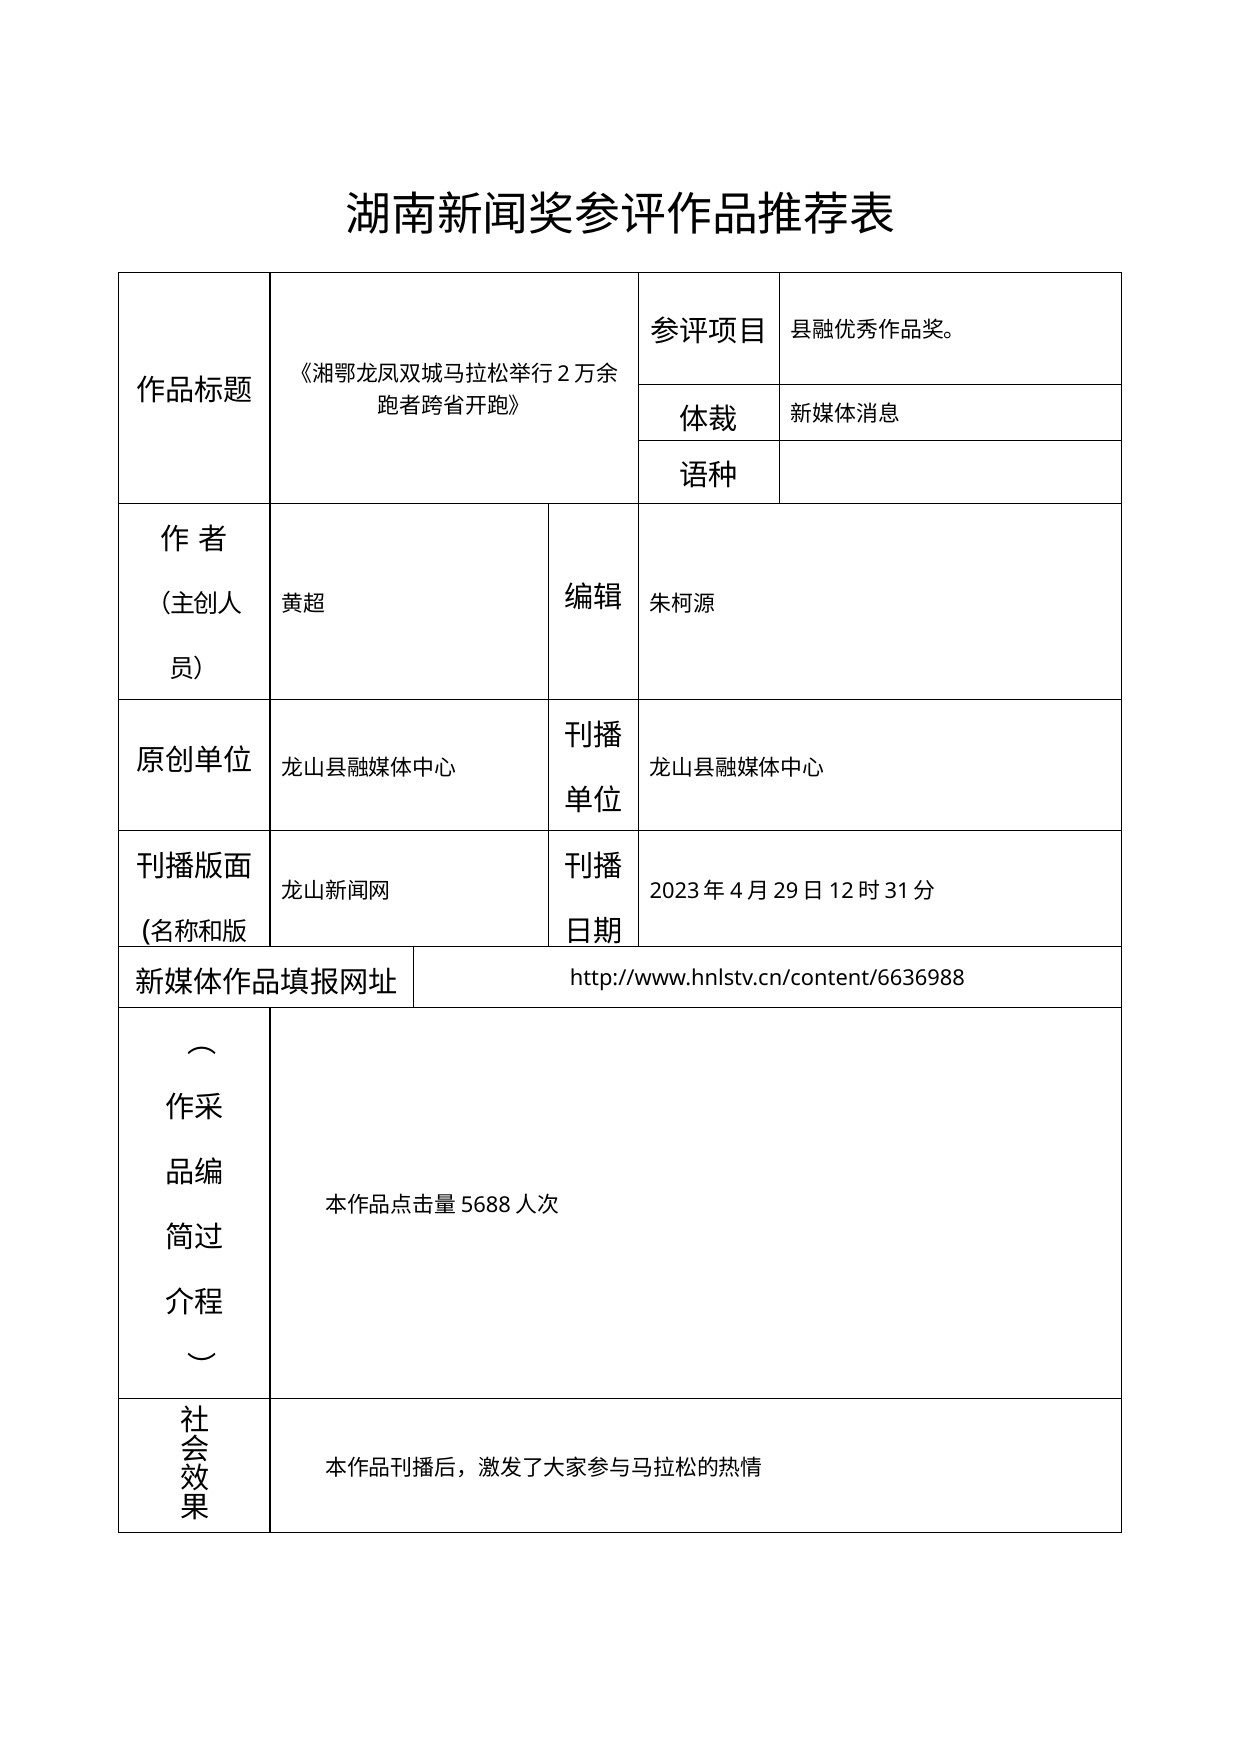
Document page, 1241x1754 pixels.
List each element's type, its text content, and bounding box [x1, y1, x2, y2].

table_cell 社 会 效 果 [119, 1399, 269, 1532]
table_cell 黄超 [271, 504, 548, 699]
table_cell 刊播日期 [549, 831, 638, 946]
table_cell 龙山县融媒体中心 [639, 700, 1121, 830]
table_cell 体裁 [639, 385, 779, 439]
table_cell 刊播单位 [549, 700, 638, 830]
table_header 作品标题 [119, 273, 269, 503]
text 湖南新闻奖参评作品推荐表 [187, 162, 1053, 259]
table_cell [780, 441, 1121, 503]
table_cell 龙山新闻网 [271, 831, 548, 946]
table_cell 语种 [639, 441, 779, 503]
table_cell 原创单位 [119, 700, 269, 830]
table_cell ︵ 作采 品编 简过 介程 ︶ [119, 1008, 269, 1398]
table_cell 本作品点击量5688人次 [271, 1008, 1121, 1398]
table_cell http://www.hnlstv.cn/content/6636988 [414, 947, 1121, 1007]
table_header 《湘鄂龙凤双城马拉松举行2万余跑者跨省开跑》 [271, 273, 638, 503]
table_cell 编辑 [549, 504, 638, 699]
table_header 参评项目 [639, 273, 779, 383]
table_cell 2023年4月29日12时31分 [639, 831, 1121, 946]
table_cell 龙山县融媒体中心 [271, 700, 548, 830]
table_cell 新媒体作品填报网址 [119, 947, 413, 1007]
table_header 县融优秀作品奖。 [780, 273, 1121, 383]
table_cell 刊播版面(名称和版次) [119, 831, 269, 946]
table_cell 朱柯源 [639, 504, 1121, 699]
table_cell 作 者 （主创人员） [119, 504, 269, 699]
table_cell 新媒体消息 [780, 385, 1121, 439]
table_cell 本作品刊播后，激发了大家参与马拉松的热情 [271, 1399, 1121, 1532]
